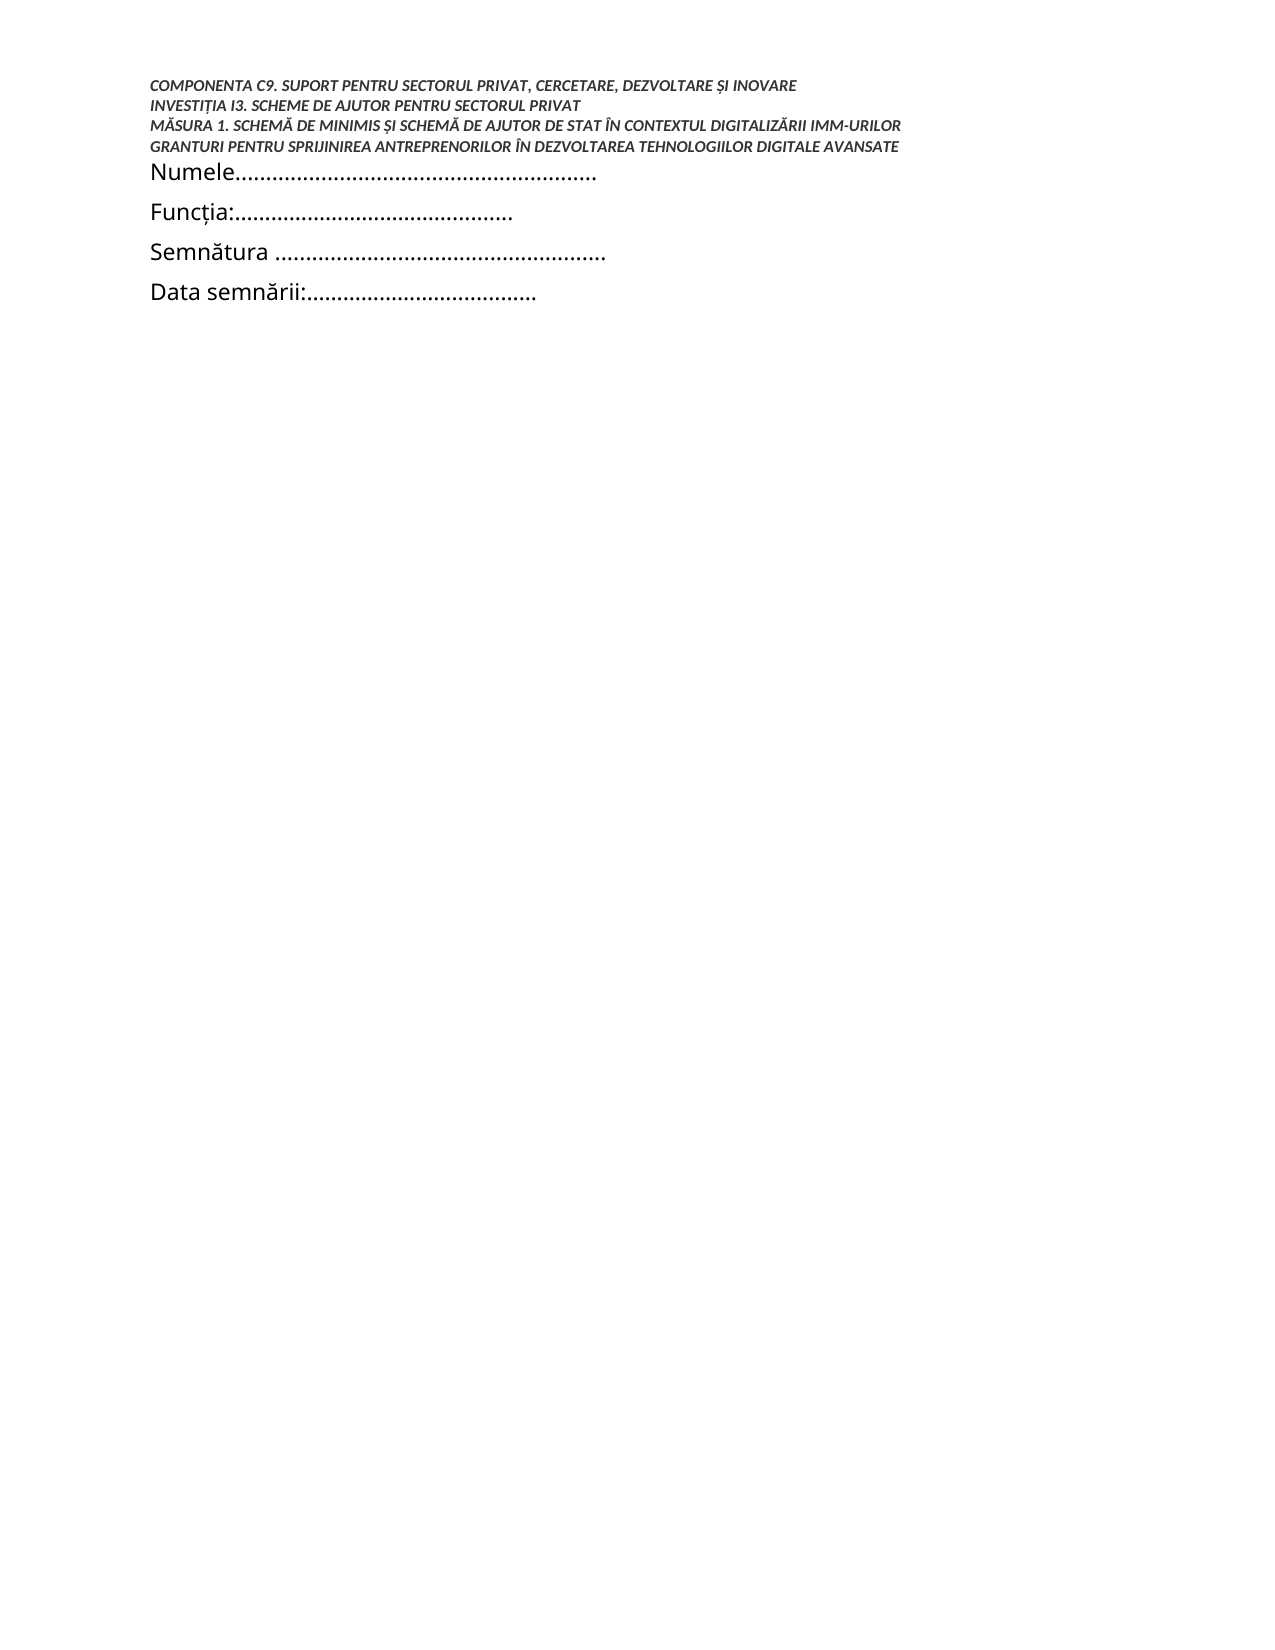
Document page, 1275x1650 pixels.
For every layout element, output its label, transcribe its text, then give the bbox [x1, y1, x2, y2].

text Data semnării:……………………........…… [150, 276, 1125, 307]
text Numele........................................................... [150, 156, 1125, 187]
text Funcția:……………………………….......... [150, 196, 1125, 227]
text Semnătura ...................................................... [150, 236, 1125, 267]
